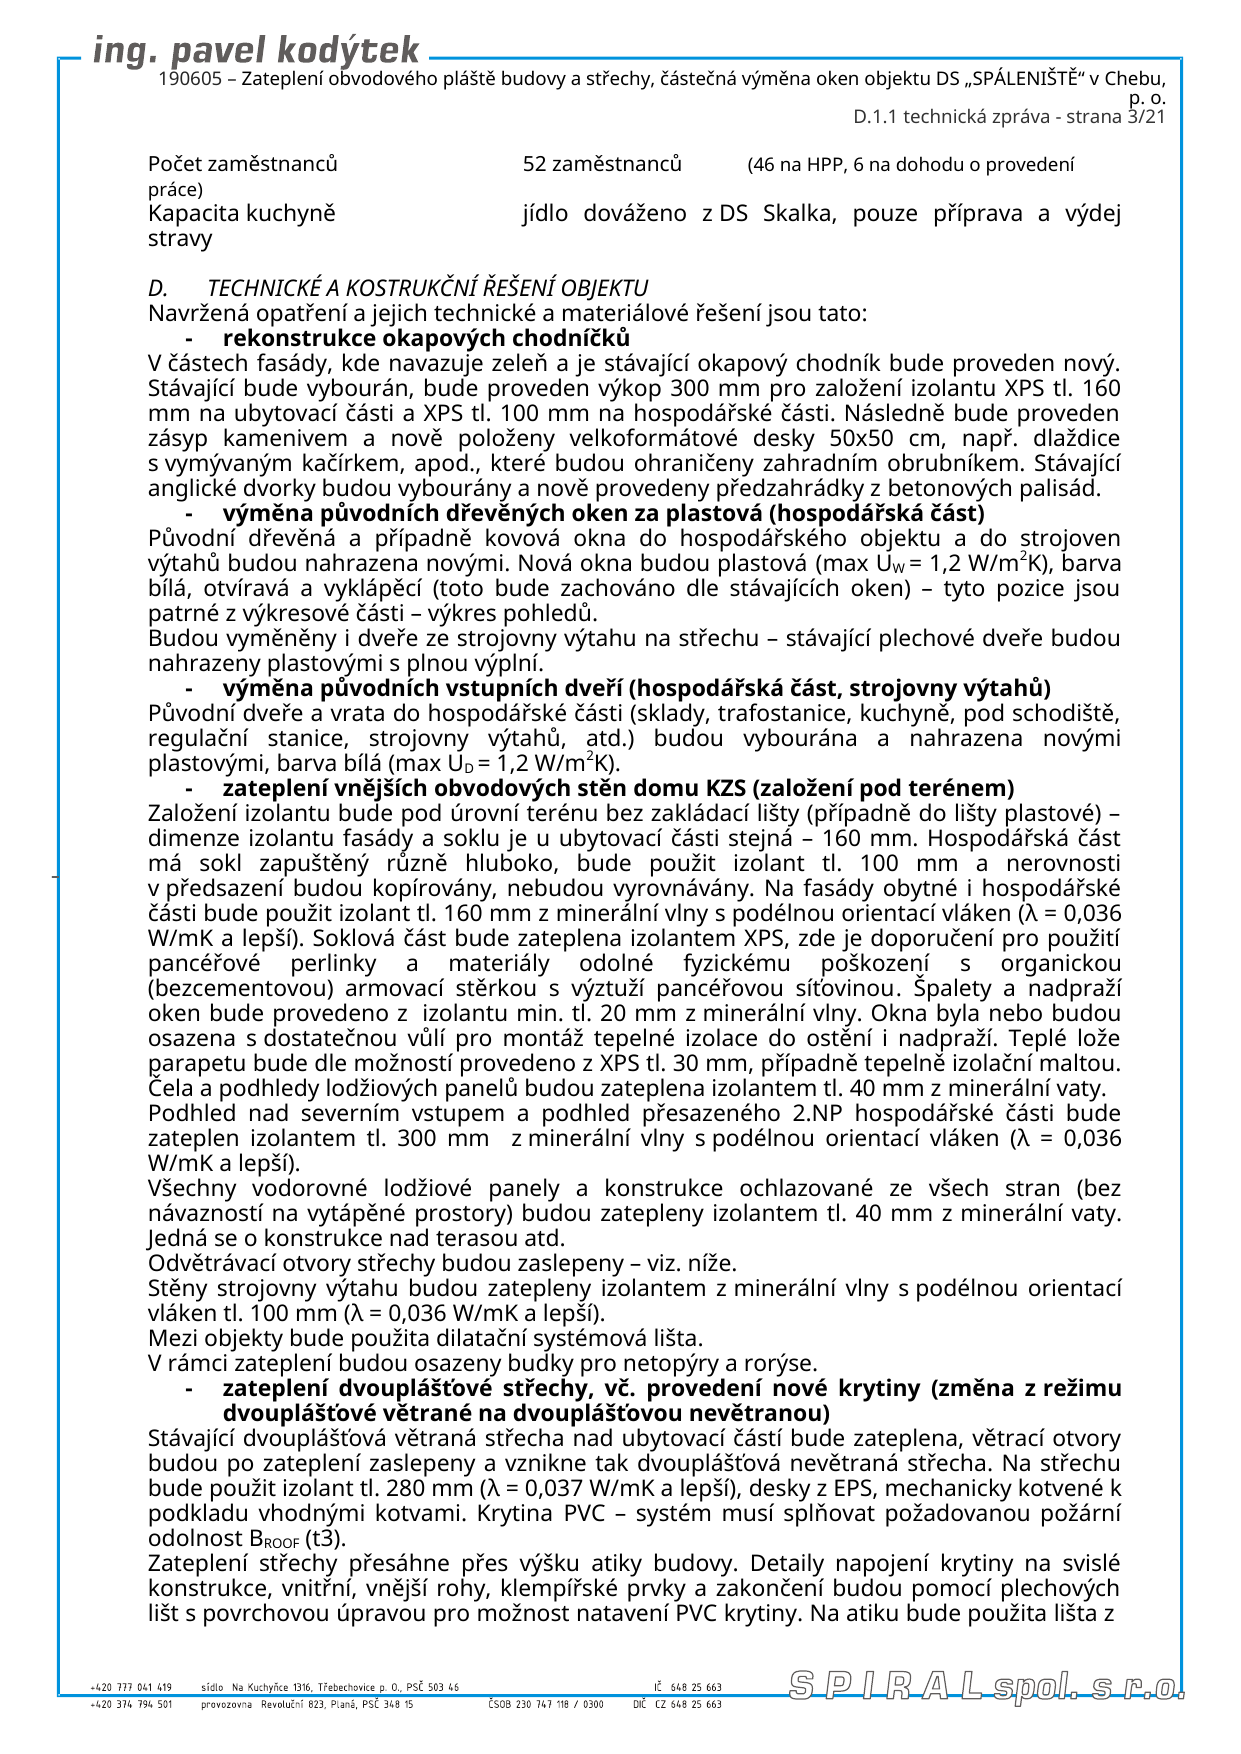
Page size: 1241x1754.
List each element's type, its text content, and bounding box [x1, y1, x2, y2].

list Kapacita kuchyně jídlo dováženo z DS Skalka, pouze příprava a výdej stravy [148, 201, 1122, 251]
text Mezi objekty bude použita dilatační systémová lišta. [148, 1326, 1122, 1351]
text V rámci zateplení budou osazeny budky pro netopýry a rorýse. [148, 1351, 1122, 1376]
text Podhled nad severním vstupem a podhled přesazeného 2.NP hospodářské části bude zateplen izolantem tl. 300 mm z minerální vlny s podélnou orientací vláken (λ = 0,036 W/mK a lepší). [148, 1101, 1122, 1176]
text V částech fasády, kde navazuje zeleň a je stávající okapový chodník bude proveden nový. Stávající bude vybourán, bude proveden výkop 300 mm pro založení izolantu XPS tl. 160 mm na ubytovací části a XPS tl. 100 mm na hospodářské části. Následně bude proveden zásyp kamenivem a nově položeny velkoformátové desky 50x50 cm, např. dlaždice s vymývaným kačírkem, apod., které budou ohraničeny zahradním obrubníkem. Stávající anglické dvorky budou vybourány a nově provedeny předzahrádky z betonových palisád. [148, 351, 1122, 501]
list zateplení dvouplášťové střechy, vč. provedení nové krytiny (změna z režimu dvouplášťové větrané na dvouplášťovou nevětranou) [185, 1376, 1122, 1426]
list výměna původních dřevěných oken za plastová (hospodářská část) [185, 501, 1122, 526]
text Počet zaměstnanců 52 zaměstnanců (46 na HPP, 6 na dohodu o provedení práce) [148, 151, 1122, 201]
text Původní dveře a vrata do hospodářské části (sklady, trafostanice, kuchyně, pod schodiště, regulační stanice, strojovny výtahů, atd.) budou vybourána a nahrazena novými plastovými, barva bílá (max UD = 1,2 W/m2K). [148, 701, 1122, 776]
list rekonstrukce okapových chodníčků [185, 326, 1122, 351]
text Stěny strojovny výtahu budou zatepleny izolantem z minerální vlny s podélnou orientací vláken tl. 100 mm (λ = 0,036 W/mK a lepší). [148, 1276, 1122, 1326]
text Všechny vodorovné lodžiové panely a konstrukce ochlazované ze všech stran (bez návazností na vytápěné prostory) budou zatepleny izolantem tl. 40 mm z minerální vaty. Jedná se o konstrukce nad terasou atd. [148, 1176, 1122, 1251]
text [148, 1551, 1122, 1626]
list výměna původních vstupních dveří (hospodářská část, strojovny výtahů) [185, 676, 1122, 701]
text Budou vyměněny i dveře ze strojovny výtahu na střechu – stávající plechové dveře budou nahrazeny plastovými s plnou výplní. [148, 626, 1122, 676]
text Odvětrávací otvory střechy budou zaslepeny – viz. níže. [148, 1251, 1122, 1276]
text Původní dřevěná a případně kovová okna do hospodářského objektu a do strojoven výtahů budou nahrazena novými. Nová okna budou plastová (max UW = 1,2 W/m2K), barva bílá, otvíravá a vyklápěcí (toto bude zachováno dle stávajících oken) – tyto pozice jsou patrné z výkresové části – výkres pohledů. [148, 526, 1122, 626]
text Založení izolantu bude pod úrovní terénu bez zakládací lišty (případně do lišty plastové) – dimenze izolantu fasády a soklu je u ubytovací části stejná – 160 mm. Hospodářská část má sokl zapuštěný různě hluboko, bude použit izolant tl. 100 mm a nerovnosti v předsazení budou kopírovány, nebudou vyrovnávány. Na fasády obytné i hospodářské části bude použit izolant tl. 160 mm z minerální vlny s podélnou orientací vláken (λ = 0,036 W/mK a lepší). Soklová část bude zateplena izolantem XPS, zde je doporučení pro použití pancéřové perlinky a materiály odolné fyzickému poškození s organickou (bezcementovou) armovací stěrkou s výztuží pancéřovou síťovinou. Špalety a nadpraží oken bude provedeno z izolantu min. tl. 20 mm z minerální vlny. Okna byla nebo budou osazena s dostatečnou vůlí pro montáž tepelné izolace do ostění i nadpraží. Teplé lože parapetu bude dle možností provedeno z XPS tl. 30 mm, případně tepelně izolační maltou. Čela a podhledy lodžiových panelů budou zateplena izolantem tl. 40 mm z minerální vaty. [148, 801, 1122, 1101]
list technické a kostrukční řešení objektu [148, 276, 1122, 301]
text Stávající dvouplášťová větraná střecha nad ubytovací částí bude zateplena, větrací otvory budou po zateplení zaslepeny a vznikne tak dvouplášťová nevětraná střecha. Na střechu bude použit izolant tl. 280 mm (λ = 0,037 W/mK a lepší), desky z EPS, mechanicky kotvené k podkladu vhodnými kotvami. Krytina PVC – systém musí splňovat požadovanou požární odolnost BROOF (t3). [148, 1426, 1122, 1551]
list Navržená opatření a jejich technické a materiálové řešení jsou tato: [148, 301, 1122, 326]
list zateplení vnějších obvodových stěn domu KZS (založení pod terénem) [185, 776, 1122, 801]
